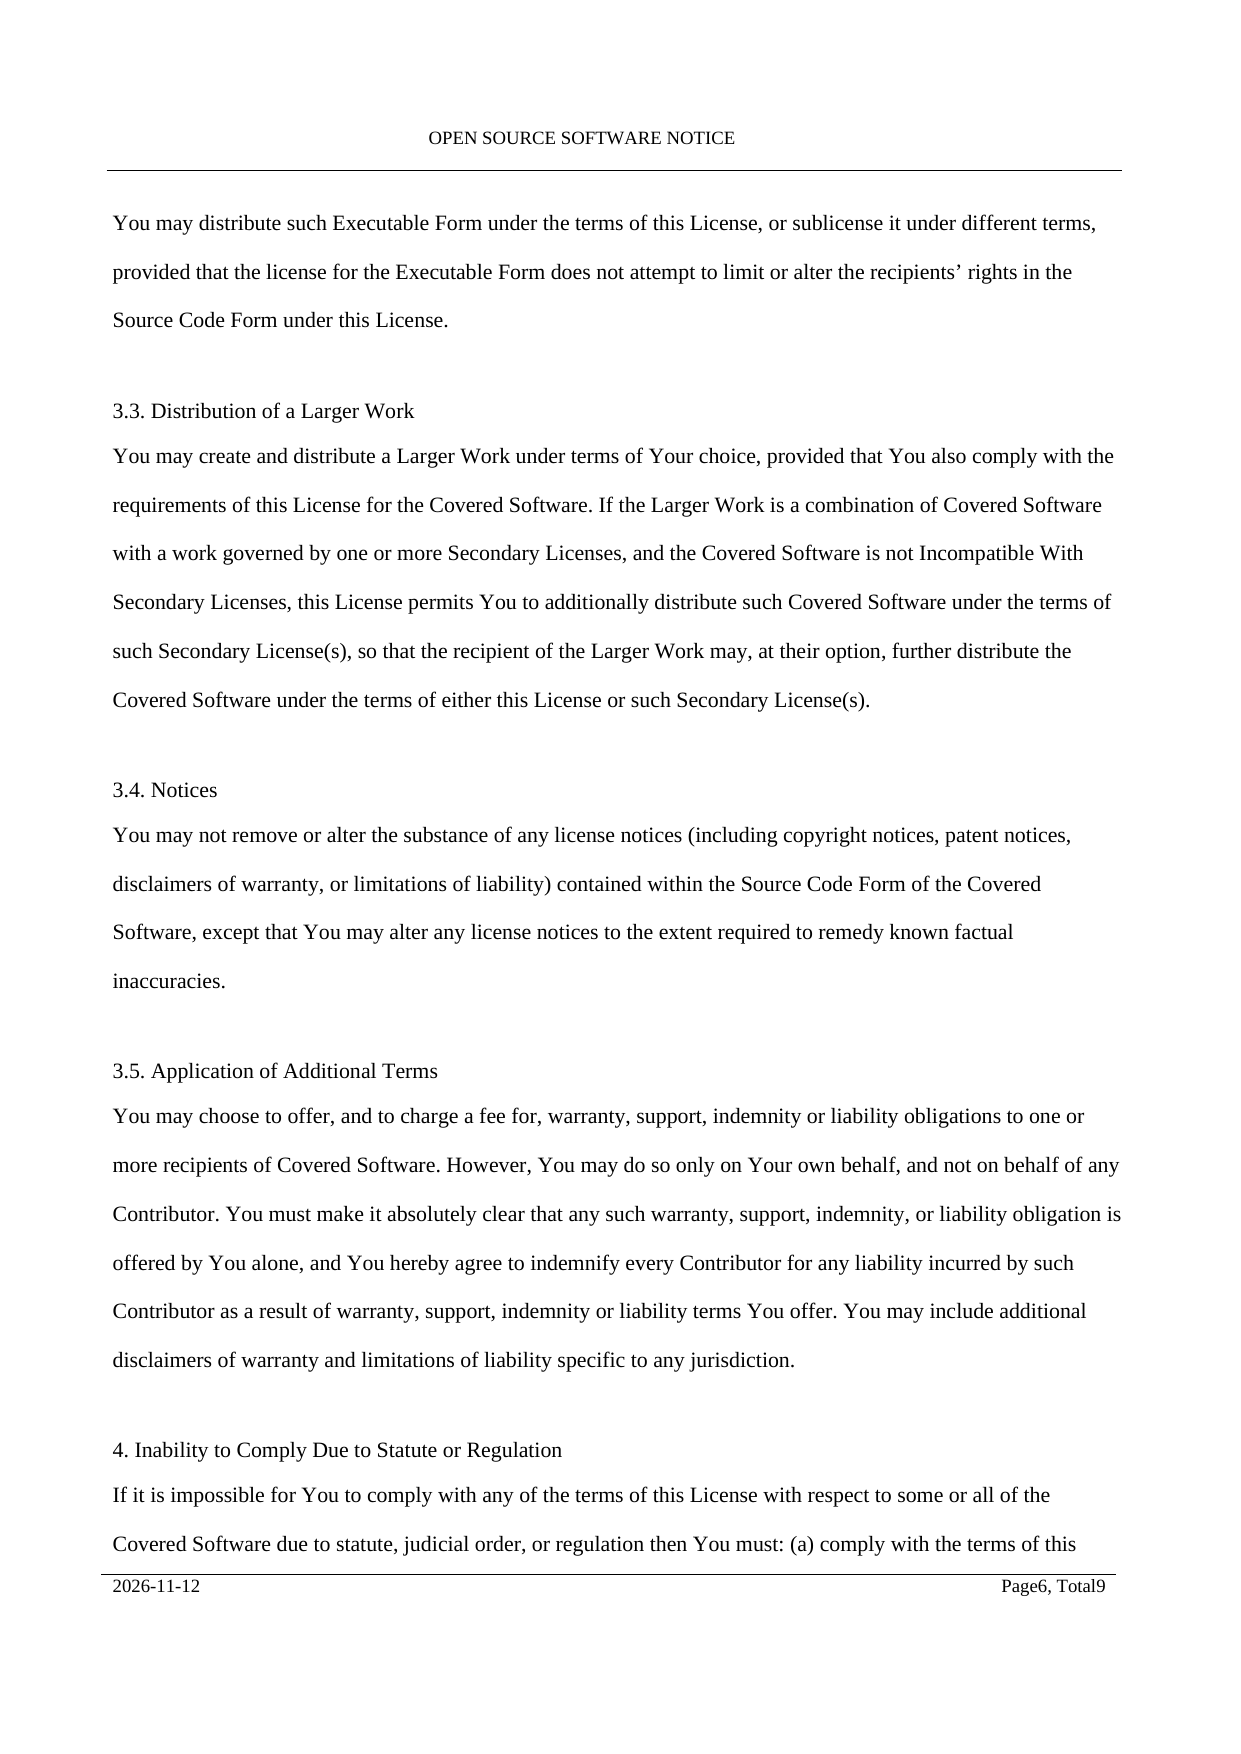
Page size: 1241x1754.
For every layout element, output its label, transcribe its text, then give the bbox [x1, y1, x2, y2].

text 3.3. Distribution of a Larger Work [112, 394, 1128, 427]
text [112, 1479, 1128, 1560]
text 3.4. Notices [112, 773, 1128, 806]
text You may not remove or alter the substance of any license notices (including copyright notices, patent notices, disclaimers of warranty, or limitations of liability) contained within the Source Code Form of the Covered Software, except that You may alter any license notices to the extent required to remedy known factual inaccuracies. [112, 818, 1128, 997]
text You may choose to offer, and to charge a fee for, warranty, support, indemnity or liability obligations to one or more recipients of Covered Software. However, You may do so only on Your own behalf, and not on behalf of any Contributor. You must make it absolutely clear that any such warranty, support, indemnity, or liability obligation is offered by You alone, and You hereby agree to indemnify every Contributor for any liability incurred by such Contributor as a result of warranty, support, indemnity or liability terms You offer. You may include additional disclaimers of warranty and limitations of liability specific to any jurisdiction. [112, 1100, 1128, 1376]
text 3.5. Application of Additional Terms [112, 1055, 1128, 1087]
text 4. Inability to Comply Due to Statute or Regulation [112, 1434, 1128, 1466]
text You may create and distribute a Larger Work under terms of Your choice, provided that You also comply with the requirements of this License for the Covered Software. If the Larger Work is a combination of Covered Software with a work governed by one or more Secondary Licenses, and the Covered Software is not Incompatible With Secondary Licenses, this License permits You to additionally distribute such Covered Software under the terms of such Secondary License(s), so that the recipient of the Larger Work may, at their option, further distribute the Covered Software under the terms of either this License or such Secondary License(s). [112, 439, 1128, 715]
text You may distribute such Executable Form under the terms of this License, or sublicense it under different terms, provided that the license for the Executable Form does not attempt to limit or alter the recipients’ rights in the Source Code Form under this License. [112, 206, 1128, 336]
